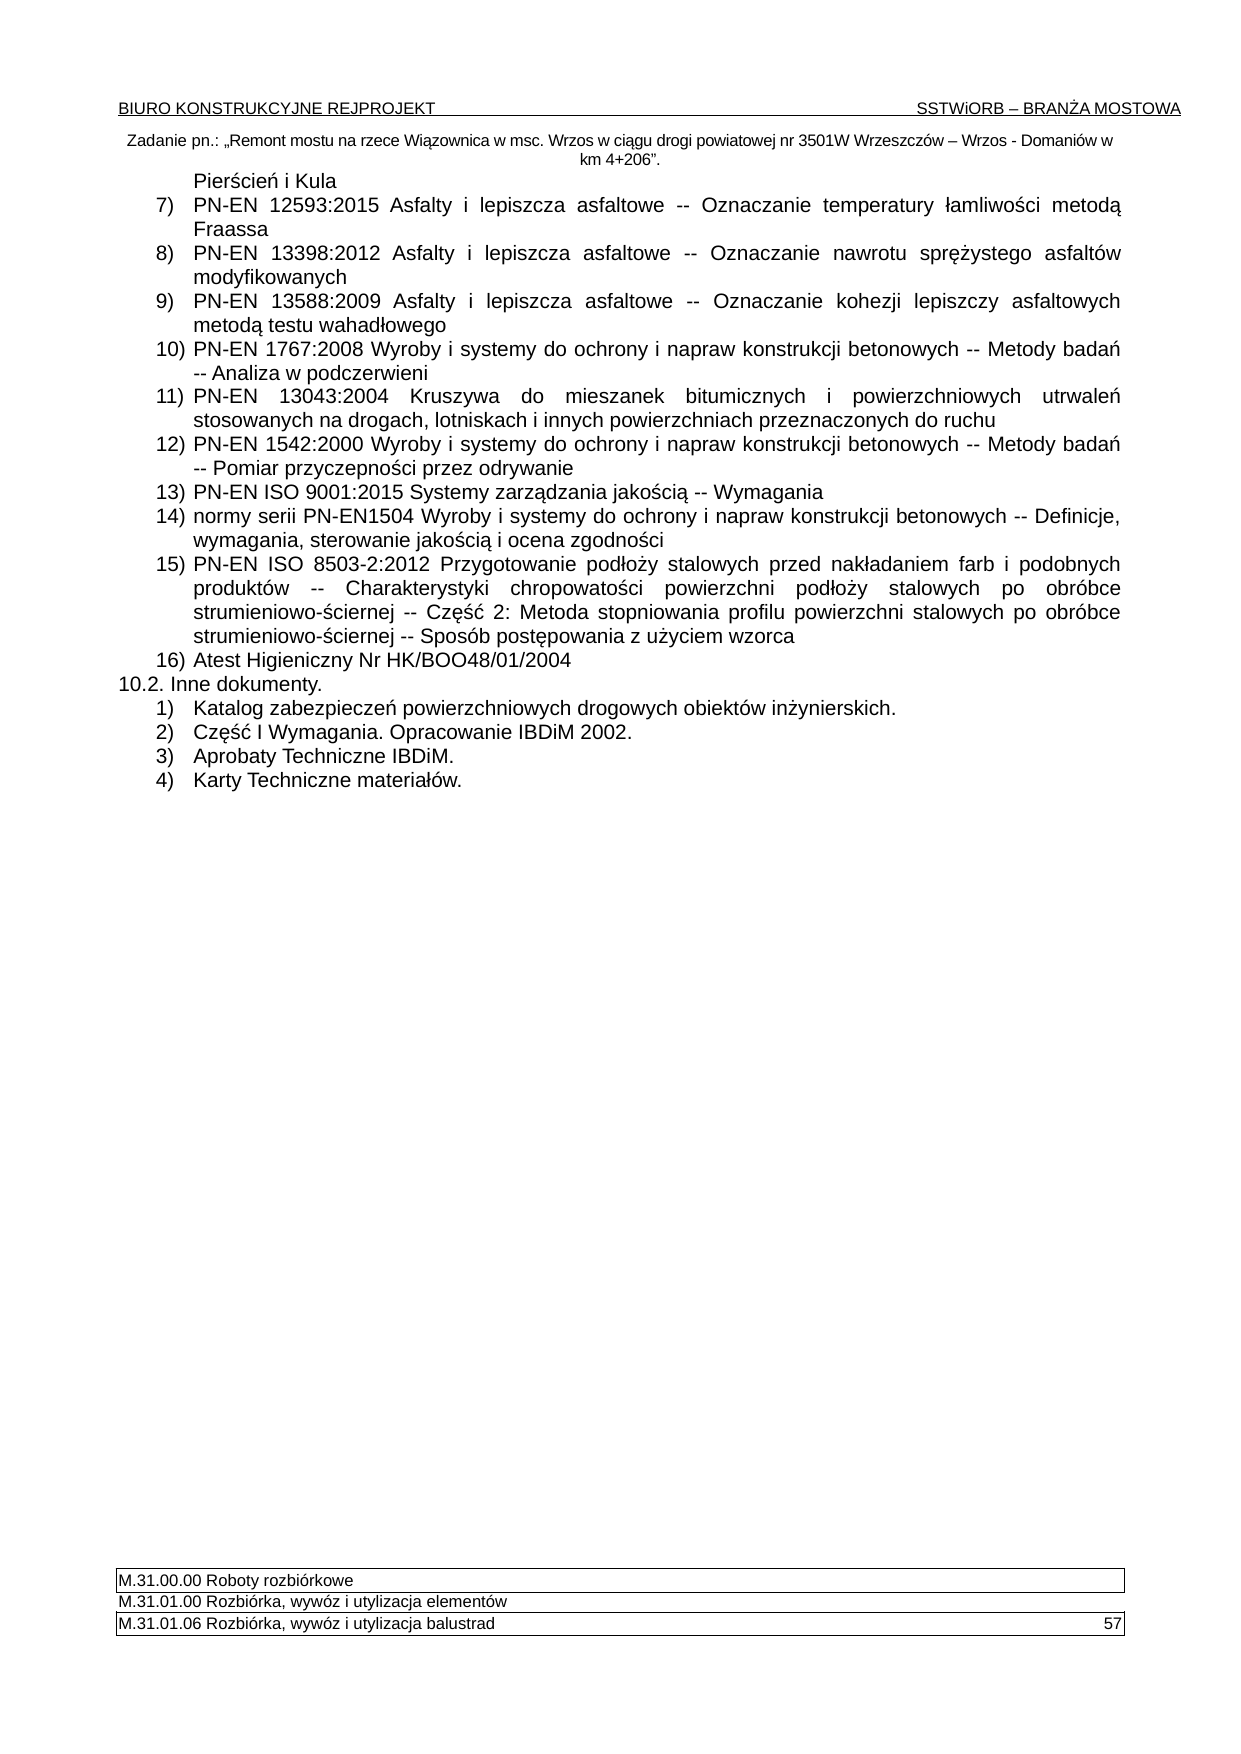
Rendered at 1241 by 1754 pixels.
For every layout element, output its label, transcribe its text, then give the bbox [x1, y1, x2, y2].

list Część I Wymagania. Opracowanie IBDiM 2002. [156, 720, 1122, 744]
list PN-EN 1767:2008 Wyroby i systemy do ochrony i napraw konstrukcji betonowych -- Metody badań -- Analiza w podczerwieni [156, 336, 1122, 384]
list PN-EN 12593:2015 Asfalty i lepiszcza asfaltowe -- Oznaczanie temperatury łamliwości metodą Fraassa [156, 193, 1122, 241]
list Katalog zabezpieczeń powierzchniowych drogowych obiektów inżynierskich. [156, 696, 1122, 720]
list Aprobaty Techniczne IBDiM. [156, 744, 1122, 768]
list Atest Higieniczny Nr HK/BOO48/01/2004 [156, 648, 1122, 672]
list PN-EN 13043:2004 Kruszywa do mieszanek bitumicznych i powierzchniowych utrwaleń stosowanych na drogach, lotniskach i innych powierzchniach przeznaczonych do ruchu [156, 384, 1122, 432]
list PN-EN 13398:2012 Asfalty i lepiszcza asfaltowe -- Oznaczanie nawrotu sprężystego asfaltów modyfikowanych [156, 241, 1122, 288]
list Karty Techniczne materiałów. [156, 768, 1122, 792]
text 10.2. Inne dokumenty. [118, 672, 1122, 696]
list PN-EN 13588:2009 Asfalty i lepiszcza asfaltowe -- Oznaczanie kohezji lepiszczy asfaltowych metodą testu wahadłowego [156, 288, 1122, 336]
list normy serii PN-EN1504 Wyroby i systemy do ochrony i napraw konstrukcji betonowych -- Definicje, wymagania, sterowanie jakością i ocena zgodności [156, 504, 1122, 552]
list PN-EN ISO 8503-2:2012 Przygotowanie podłoży stalowych przed nakładaniem farb i podobnych produktów -- Charakterystyki chropowatości powierzchni podłoży stalowych po obróbce strumieniowo-ściernej -- Część 2: Metoda stopniowania profilu powierzchni stalowych po obróbce strumieniowo-ściernej -- Sposób postępowania z użyciem wzorca [156, 552, 1122, 648]
list PN-EN 1542:2000 Wyroby i systemy do ochrony i napraw konstrukcji betonowych -- Metody badań -- Pomiar przyczepności przez odrywanie [156, 432, 1122, 480]
list PN-EN ISO 9001:2015 Systemy zarządzania jakością -- Wymagania [156, 480, 1122, 504]
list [156, 169, 1122, 193]
